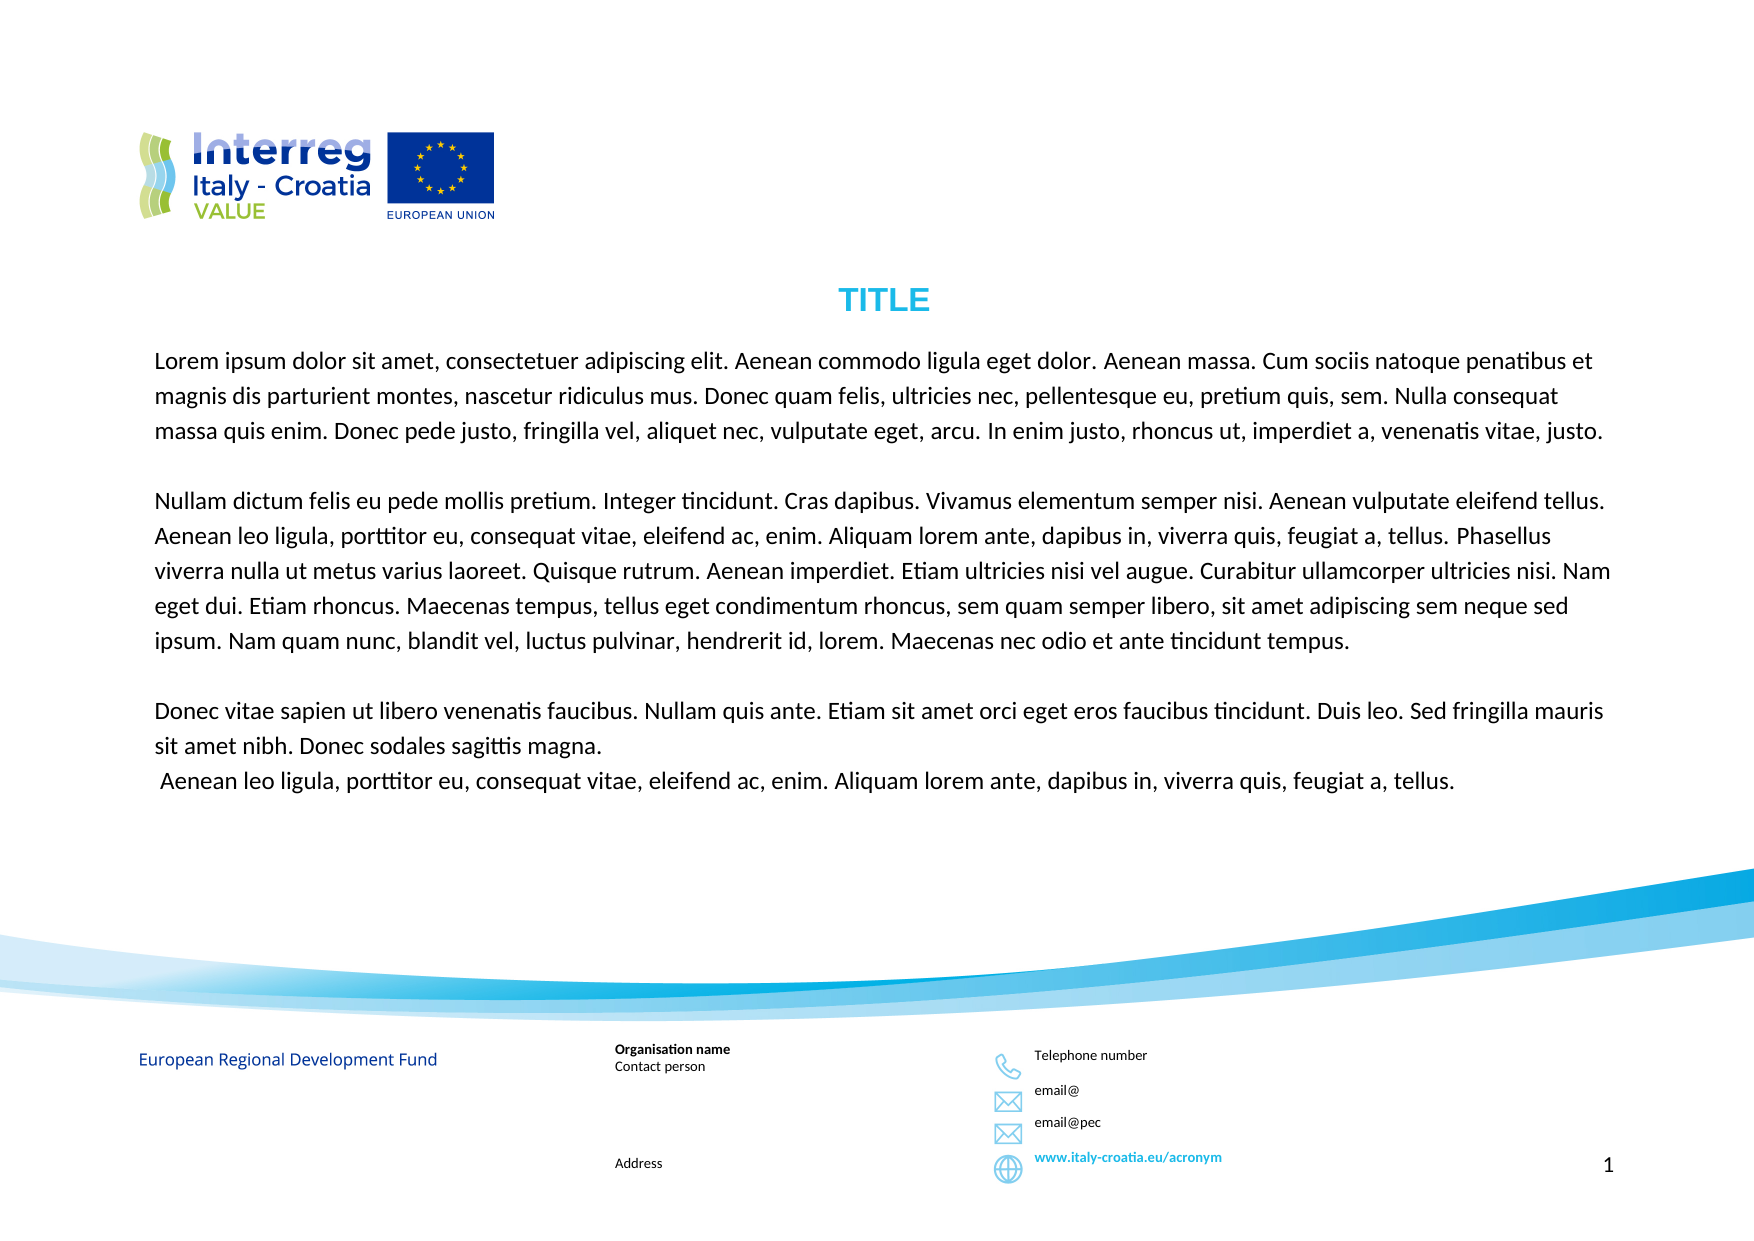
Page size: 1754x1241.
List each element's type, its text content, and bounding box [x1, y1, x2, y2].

picture [0, 0, 1754, 1240]
text Lorem ipsum dolor sit amet, consectetuer adipiscing elit. Aenean commodo ligula eget dolor. Aenean massa. Cum sociis natoque penatibus et magnis dis parturient montes, nascetur ridiculus mus. Donec quam felis, ultricies nec, pellentesque eu, pretium quis, sem. Nulla consequat massa quis enim. Donec pede justo, fringilla vel, aliquet nec, vulputate eget, arcu. In enim justo, rhoncus ut, imperdiet a, venenatis vitae, justo. Nullam dictum felis eu pede mollis pretium. Integer tincidunt. Cras dapibus. Vivamus elementum semper nisi. Aenean vulputate eleifend tellus. Aenean leo ligula, porttitor eu, consequat vitae, eleifend ac, enim. Aliquam lorem ante, dapibus in, viverra quis, feugiat a, tellus. Phasellus viverra nulla ut metus varius laoreet. Quisque rutrum. Aenean imperdiet. Etiam ultricies nisi vel augue. Curabitur ullamcorper ultricies nisi. Nam eget dui. Etiam rhoncus. Maecenas tempus, tellus eget condimentum rhoncus, sem quam semper libero, sit amet adipiscing sem neque sed ipsum. Nam quam nunc, blandit vel, luctus pulvinar, hendrerit id, lorem. Maecenas nec odio et ante tincidunt tempus. Donec vitae sapien ut libero venenatis faucibus. Nullam quis ante. Etiam sit amet orci eget eros faucibus tincidunt. Duis leo. Sed fringilla mauris sit amet nibh. Donec sodales sagittis magna. Aenean leo ligula, porttitor eu, consequat vitae, eleifend ac, enim. Aliquam lorem ante, dapibus in, viverra quis, feugiat a, tellus. [154, 345, 1614, 796]
text TITLE [154, 280, 1614, 318]
